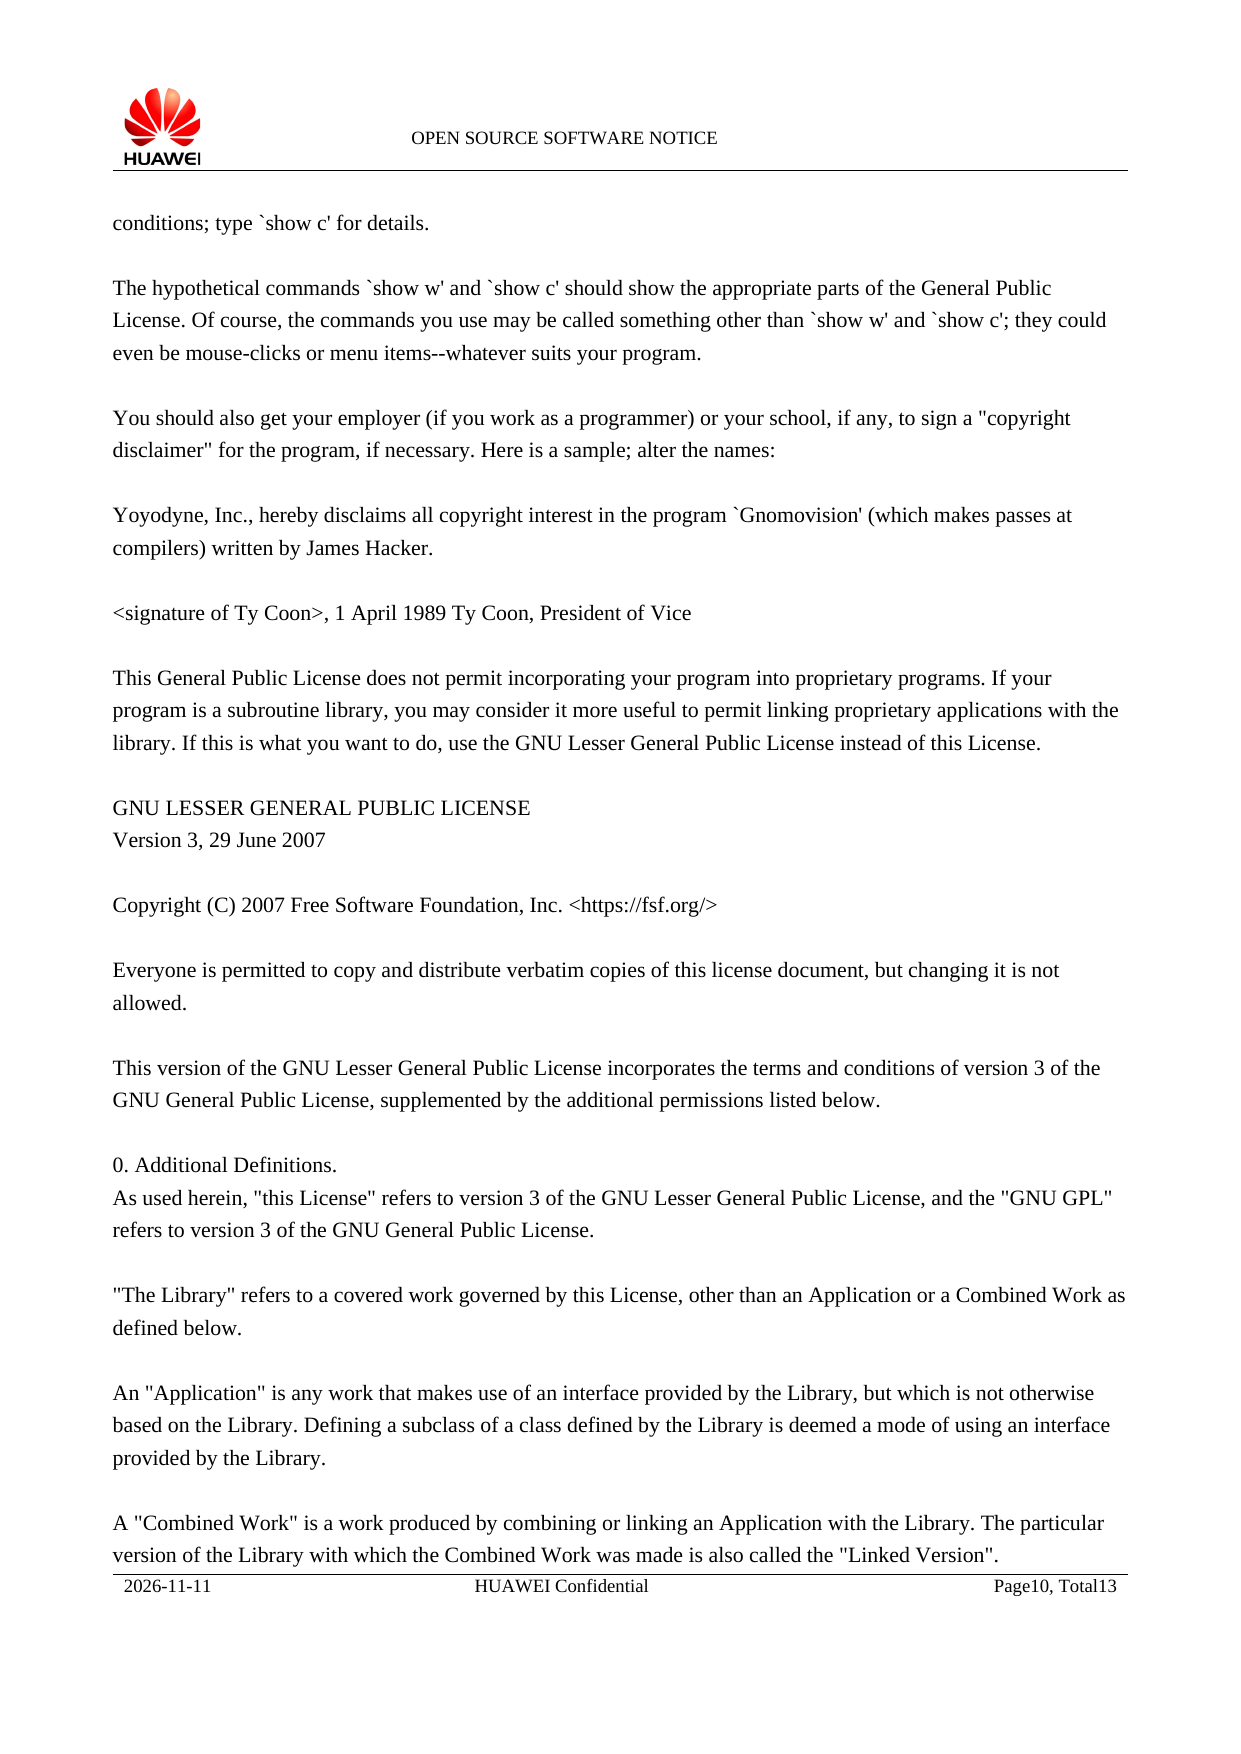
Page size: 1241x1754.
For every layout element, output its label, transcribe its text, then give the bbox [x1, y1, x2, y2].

picture [124, 88, 201, 165]
